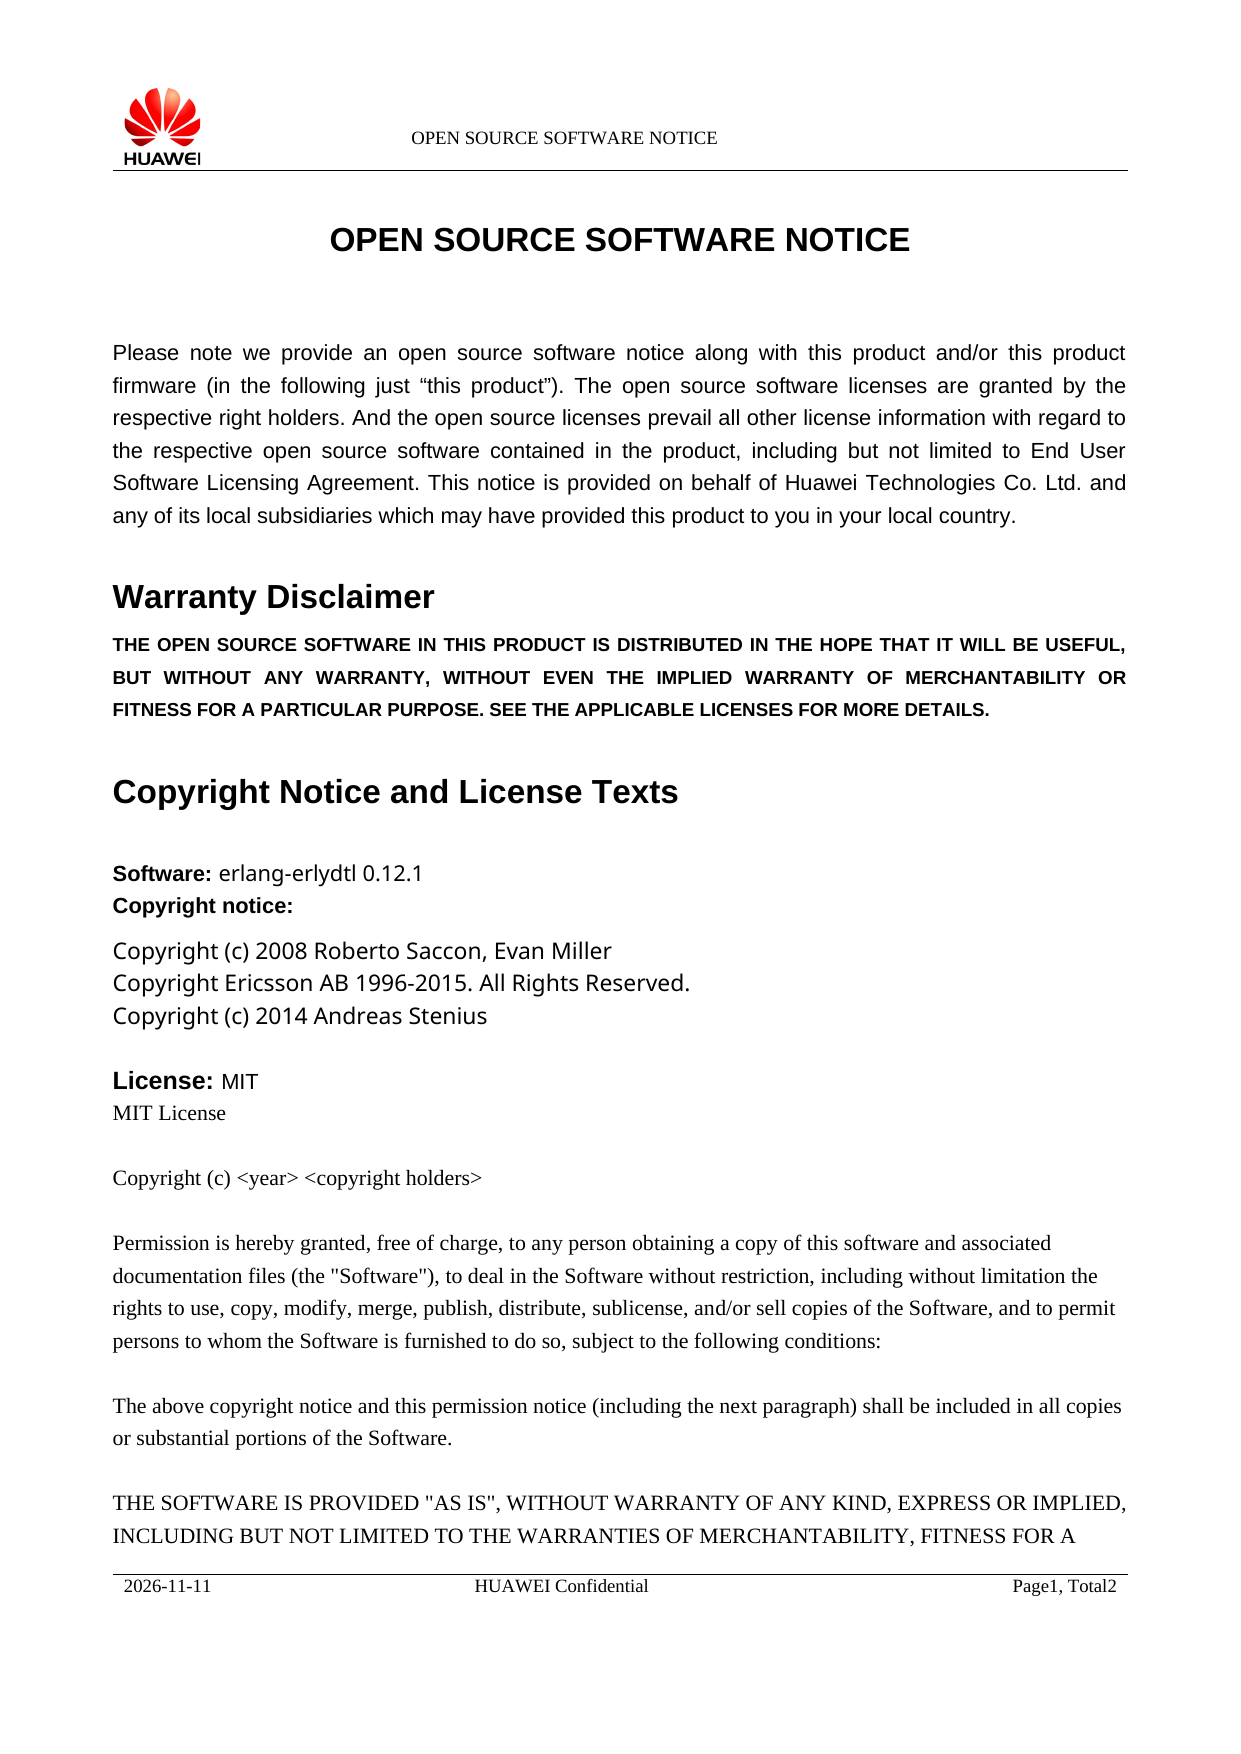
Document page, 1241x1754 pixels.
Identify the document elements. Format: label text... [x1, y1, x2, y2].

text The open source software in this product is distributed in the hope that it will be useful, but WITHOUT ANY WARRANTY, without even the implied warranty of MERCHANTABILITY or FITNESS FOR A PARTICULAR PURPOSE. See the applicable licenses for more details. [112, 629, 1128, 726]
title Software: erlang-erlydtl 0.12.1 [112, 856, 1128, 889]
text Copyright (c) 2008 Roberto Saccon, Evan Miller Copyright Ericsson AB 1996-2015. All Rights Reserved. Copyright (c) 2014 Andreas Stenius [112, 934, 1128, 1064]
text Please note we provide an open source software notice along with this product and/or this product firmware (in the following just “this product”). The open source software licenses are granted by the respective right holders. And the open source licenses prevail all other license information with regard to the respective open source software contained in the product, including but not limited to End User Software Licensing Agreement. This notice is provided on behalf of Huawei Technologies Co. Ltd. and any of its local subsidiaries which may have provided this product to you in your local country. [112, 336, 1128, 531]
text Warranty Disclaimer [112, 564, 1128, 629]
text License: MIT [112, 1064, 1128, 1096]
picture [124, 88, 201, 165]
text OPEN SOURCE SOFTWARE NOTICE [112, 206, 1128, 271]
text Copyright Notice and License Texts [112, 759, 1128, 824]
text Copyright notice: [112, 889, 1128, 921]
